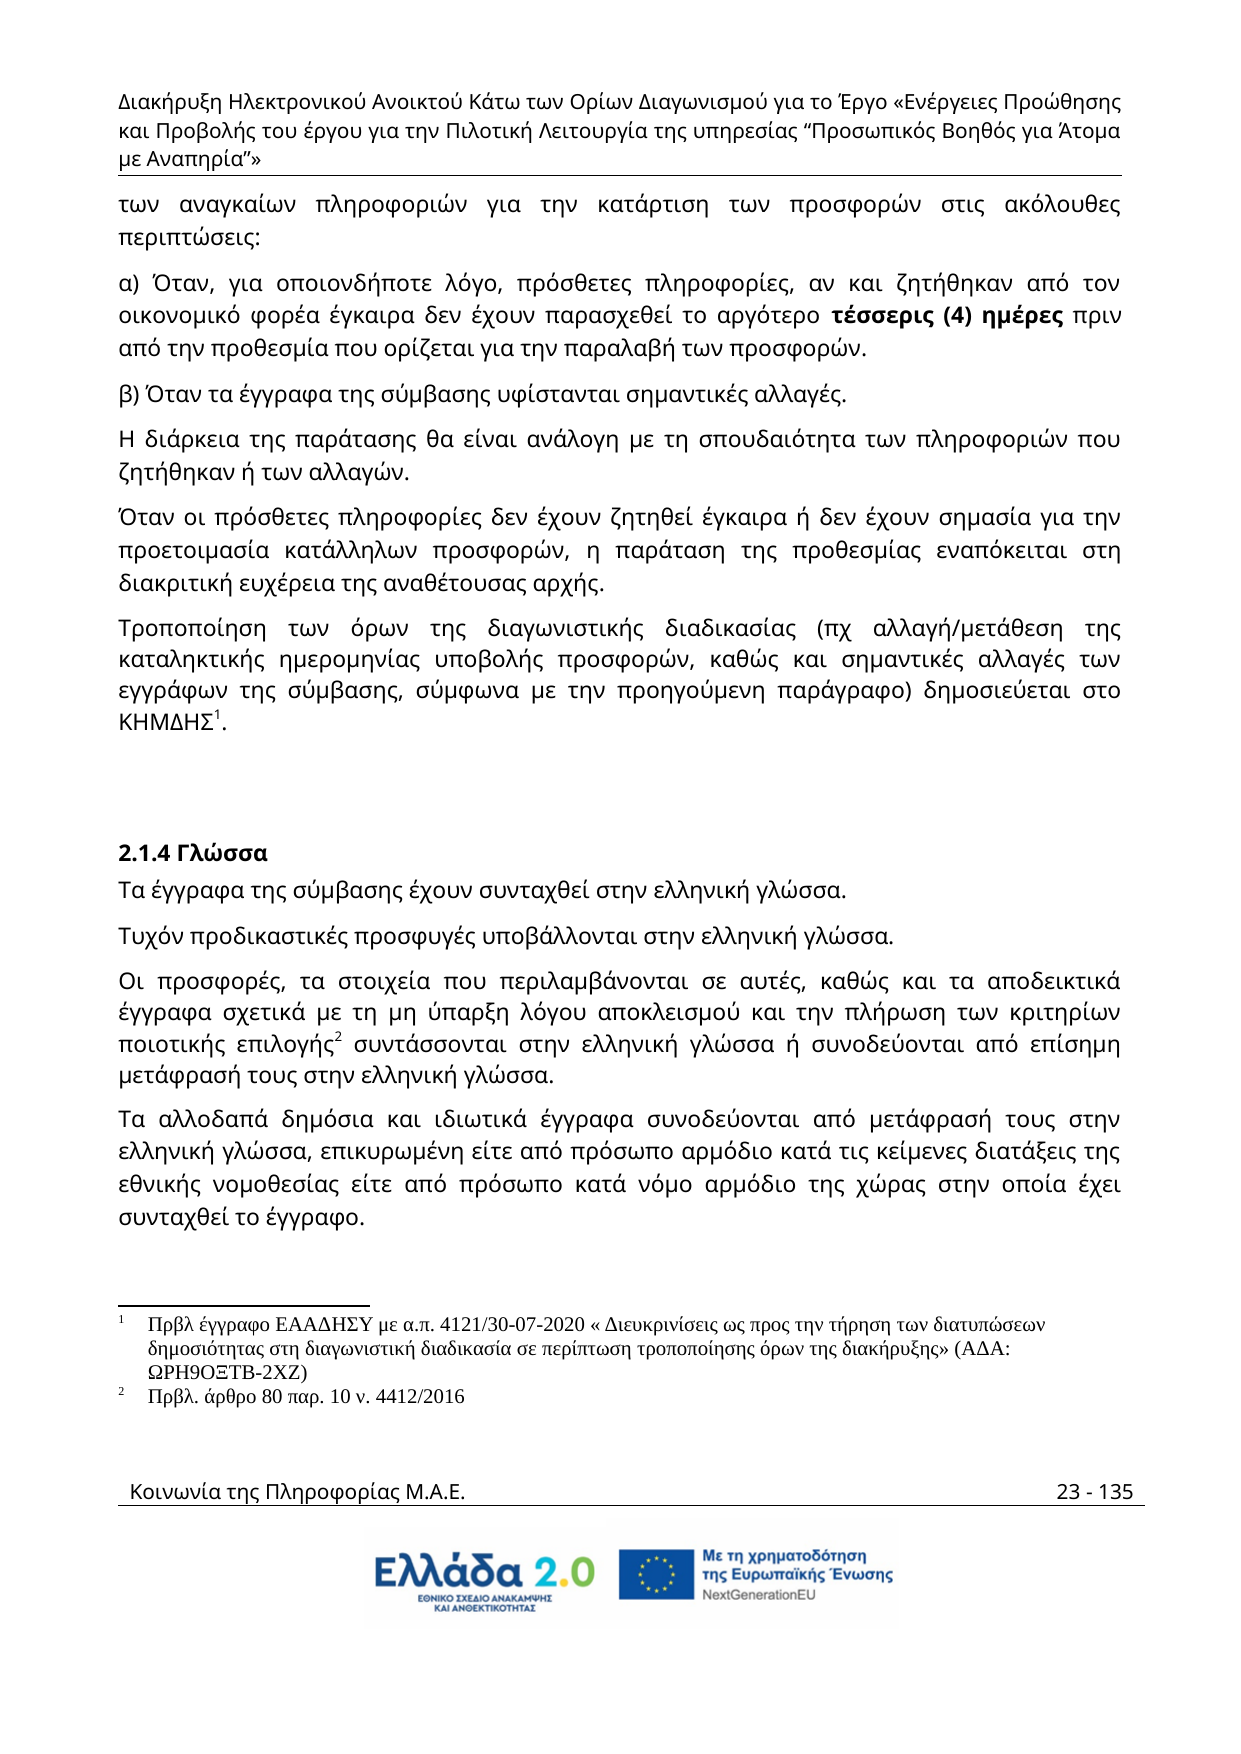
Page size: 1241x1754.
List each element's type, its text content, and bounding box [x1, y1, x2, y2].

text Τροποποίηση των όρων της διαγωνιστικής διαδικασίας (πχ αλλαγή/μετάθεση της καταληκτικής ημερομηνίας υποβολής προσφορών, καθώς και σημαντικές αλλαγές των εγγράφων της σύμβασης, σύμφωνα με την προηγούμενη παράγραφο) δημοσιεύεται στο ΚΗΜΔΗΣ. [118, 612, 1122, 737]
subtitle 2.1.4 Γλώσσα [118, 837, 1122, 868]
text β) Όταν τα έγγραφα της σύμβασης υφίστανται σημαντικές αλλαγές. [118, 377, 1122, 409]
text Τυχόν προδικαστικές προσφυγές υποβάλλονται στην ελληνική γλώσσα. [118, 920, 1122, 951]
text Όταν οι πρόσθετες πληροφορίες δεν έχουν ζητηθεί έγκαιρα ή δεν έχουν σημασία για την προετοιμασία κατάλληλων προσφορών, η παράταση της προθεσμίας εναπόκειται στη διακριτική ευχέρεια της αναθέτουσας αρχής. [118, 501, 1122, 598]
text Τα έγγραφα της σύμβασης έχουν συνταχθεί στην ελληνική γλώσσα. [118, 874, 1122, 906]
text Η διάρκεια της παράτασης θα είναι ανάλογη με τη σπουδαιότητα των πληροφοριών που ζητήθηκαν ή των αλλαγών. [118, 423, 1122, 487]
picture [363, 1518, 900, 1629]
text α) Όταν, για οποιονδήποτε λόγο, πρόσθετες πληροφορίες, αν και ζητήθηκαν από τον οικονομικό φορέα έγκαιρα δεν έχουν παρασχεθεί το αργότερο τέσσερις (4) ημέρες πριν από την προθεσμία που ορίζεται για την παραλαβή των προσφορών. [118, 267, 1122, 363]
text Οι προσφορές, τα στοιχεία που περιλαμβάνονται σε αυτές, καθώς και τα αποδεικτικά έγγραφα σχετικά με τη μη ύπαρξη λόγου αποκλεισμού και την πλήρωση των κριτηρίων ποιοτικής επιλογής συντάσσονται στην ελληνική γλώσσα ή συνοδεύονται από επίσημη μετάφρασή τους στην ελληνική γλώσσα. [118, 965, 1122, 1090]
text Τα αλλοδαπά δημόσια και ιδιωτικά έγγραφα συνοδεύονται από μετάφρασή τους στην ελληνική γλώσσα, επικυρωμένη είτε από πρόσωπο αρμόδιο κατά τις κείμενες διατάξεις της εθνικής νομοθεσίας είτε από πρόσωπο κατά νόμο αρμόδιο της χώρας στην οποία έχει συνταχθεί το έγγραφο. [118, 1102, 1122, 1232]
